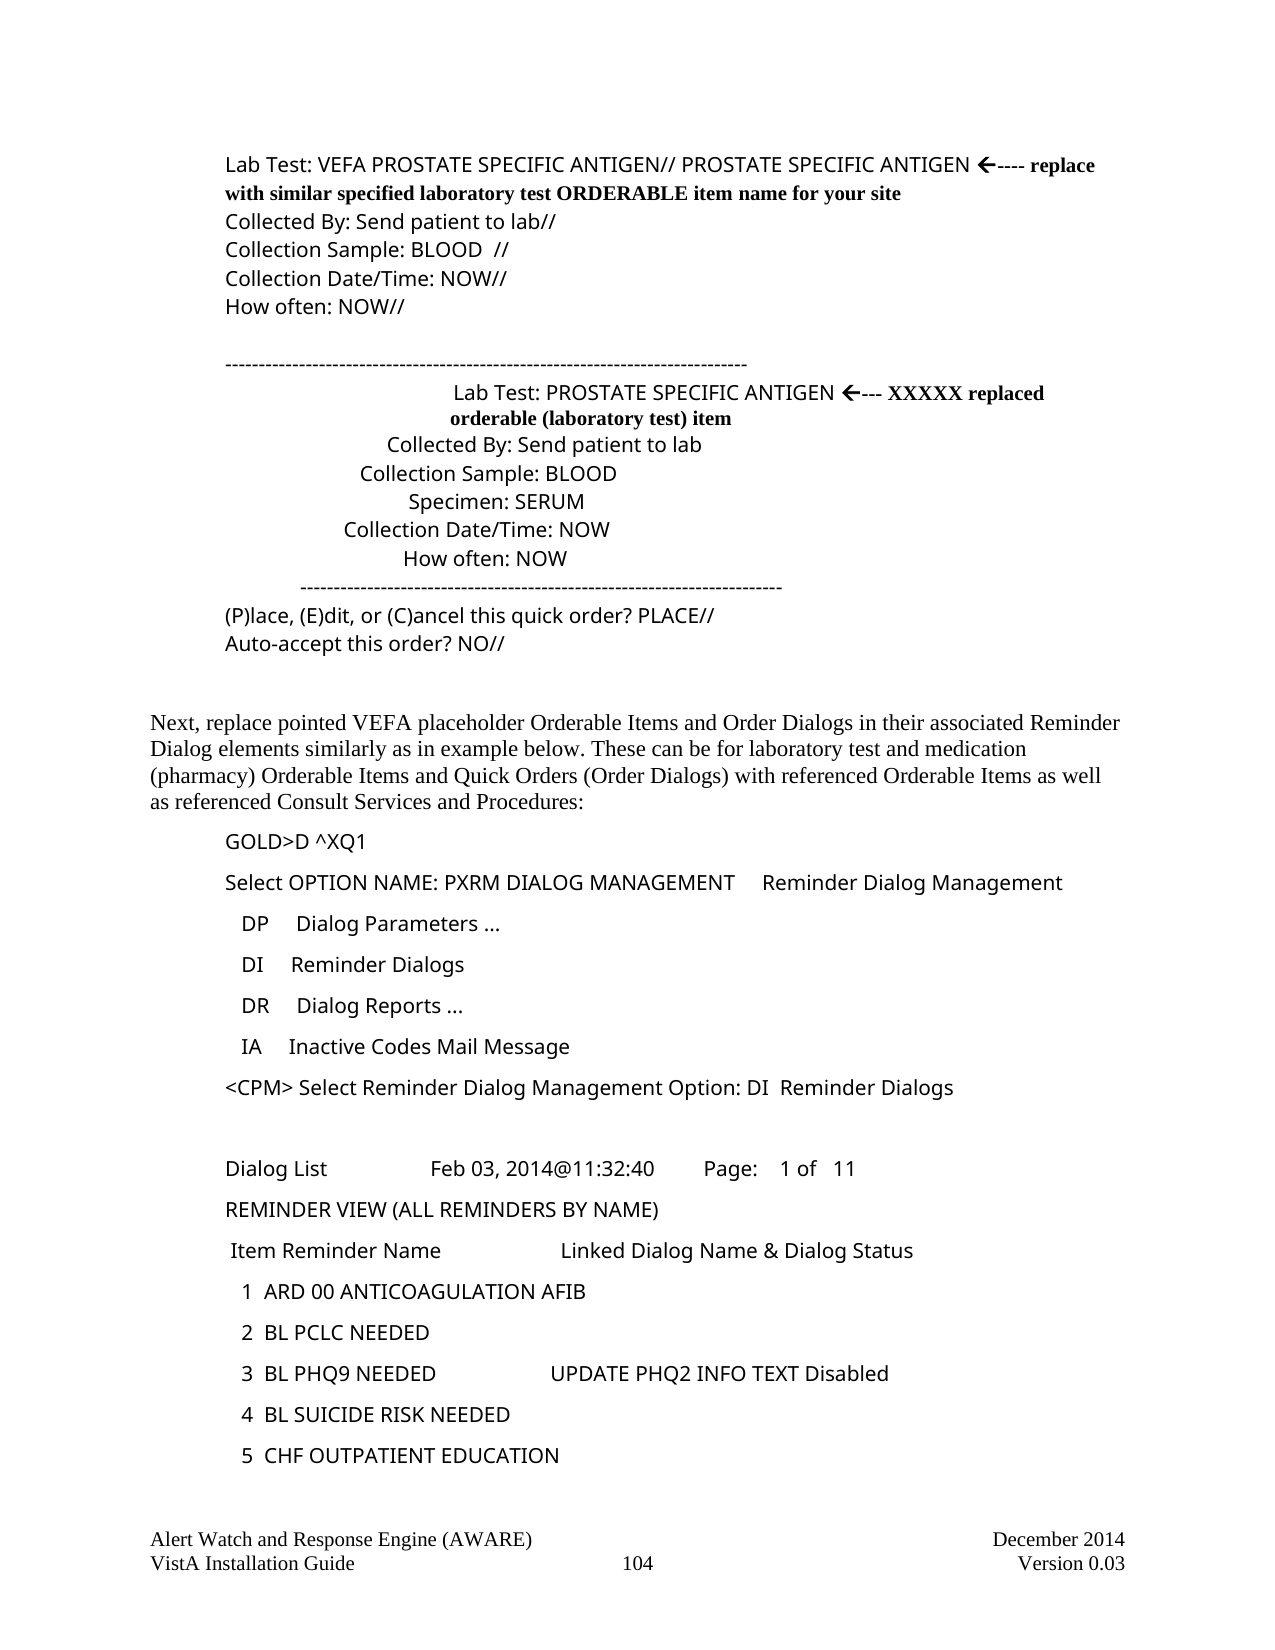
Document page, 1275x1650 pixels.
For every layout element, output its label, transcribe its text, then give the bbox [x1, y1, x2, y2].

text 2 BL PCLC NEEDED [225, 1318, 1125, 1347]
text IA Inactive Codes Mail Message [225, 1032, 1125, 1060]
text Collected By: Send patient to lab// [150, 207, 1125, 235]
text 3 BL PHQ9 NEEDED UPDATE PHQ2 INFO TEXT Disabled [225, 1359, 1125, 1388]
text How often: NOW// [150, 292, 1125, 321]
text DI Reminder Dialogs [225, 950, 1125, 978]
text Specimen: SERUM [300, 487, 1125, 516]
text <CPM> Select Reminder Dialog Management Option: DI Reminder Dialogs [225, 1073, 1125, 1101]
text 5 CHF OUTPATIENT EDUCATION [225, 1441, 1125, 1469]
text Lab Test: PROSTATE SPECIFIC ANTIGEN --- XXXXX replaced orderable (laboratory test) item [450, 378, 1125, 430]
text Item Reminder Name Linked Dialog Name & Dialog Status [225, 1236, 1125, 1265]
text Collected By: Send patient to lab [300, 430, 1125, 459]
text Auto-accept this order? NO// [150, 629, 1125, 658]
text Collection Date/Time: NOW// [150, 264, 1125, 292]
text Next, replace pointed VEFA placeholder Orderable Items and Order Dialogs in their associated Reminder Dialog elements similarly as in example below. These can be for laboratory test and medication (pharmacy) Orderable Items and Quick Orders (Order Dialogs) with referenced Orderable Items as well as referenced Consult Services and Procedures: [150, 709, 1125, 814]
text REMINDER VIEW (ALL REMINDERS BY NAME) [225, 1196, 1125, 1224]
text Lab Test: VEFA PROSTATE SPECIFIC ANTIGEN// PROSTATE SPECIFIC ANTIGEN ---- replace with similar specified laboratory test ORDERABLE item name for your site [225, 150, 1125, 207]
text Select OPTION NAME: PXRM DIALOG MANAGEMENT Reminder Dialog Management [225, 868, 1125, 896]
text GOLD>D ^XQ1 [225, 827, 1125, 856]
text Collection Sample: BLOOD // [150, 235, 1125, 264]
text 1 ARD 00 ANTICOAGULATION AFIB [225, 1277, 1125, 1306]
text DP Dialog Parameters ... [225, 909, 1125, 937]
text Collection Sample: BLOOD [300, 459, 1125, 487]
text (P)lace, (E)dit, or (C)ancel this quick order? PLACE// [150, 601, 1125, 629]
text DR Dialog Reports ... [225, 991, 1125, 1019]
text Collection Date/Time: NOW [300, 516, 1125, 544]
text Dialog List Feb 03, 2014@11:32:40 Page: 1 of 11 [225, 1154, 1125, 1183]
text How often: NOW [300, 544, 1125, 572]
text 4 BL SUICIDE RISK NEEDED [225, 1400, 1125, 1429]
text ------------------------------------------------------------------------------ [150, 349, 1125, 378]
text ------------------------------------------------------------------------ [300, 572, 1125, 601]
